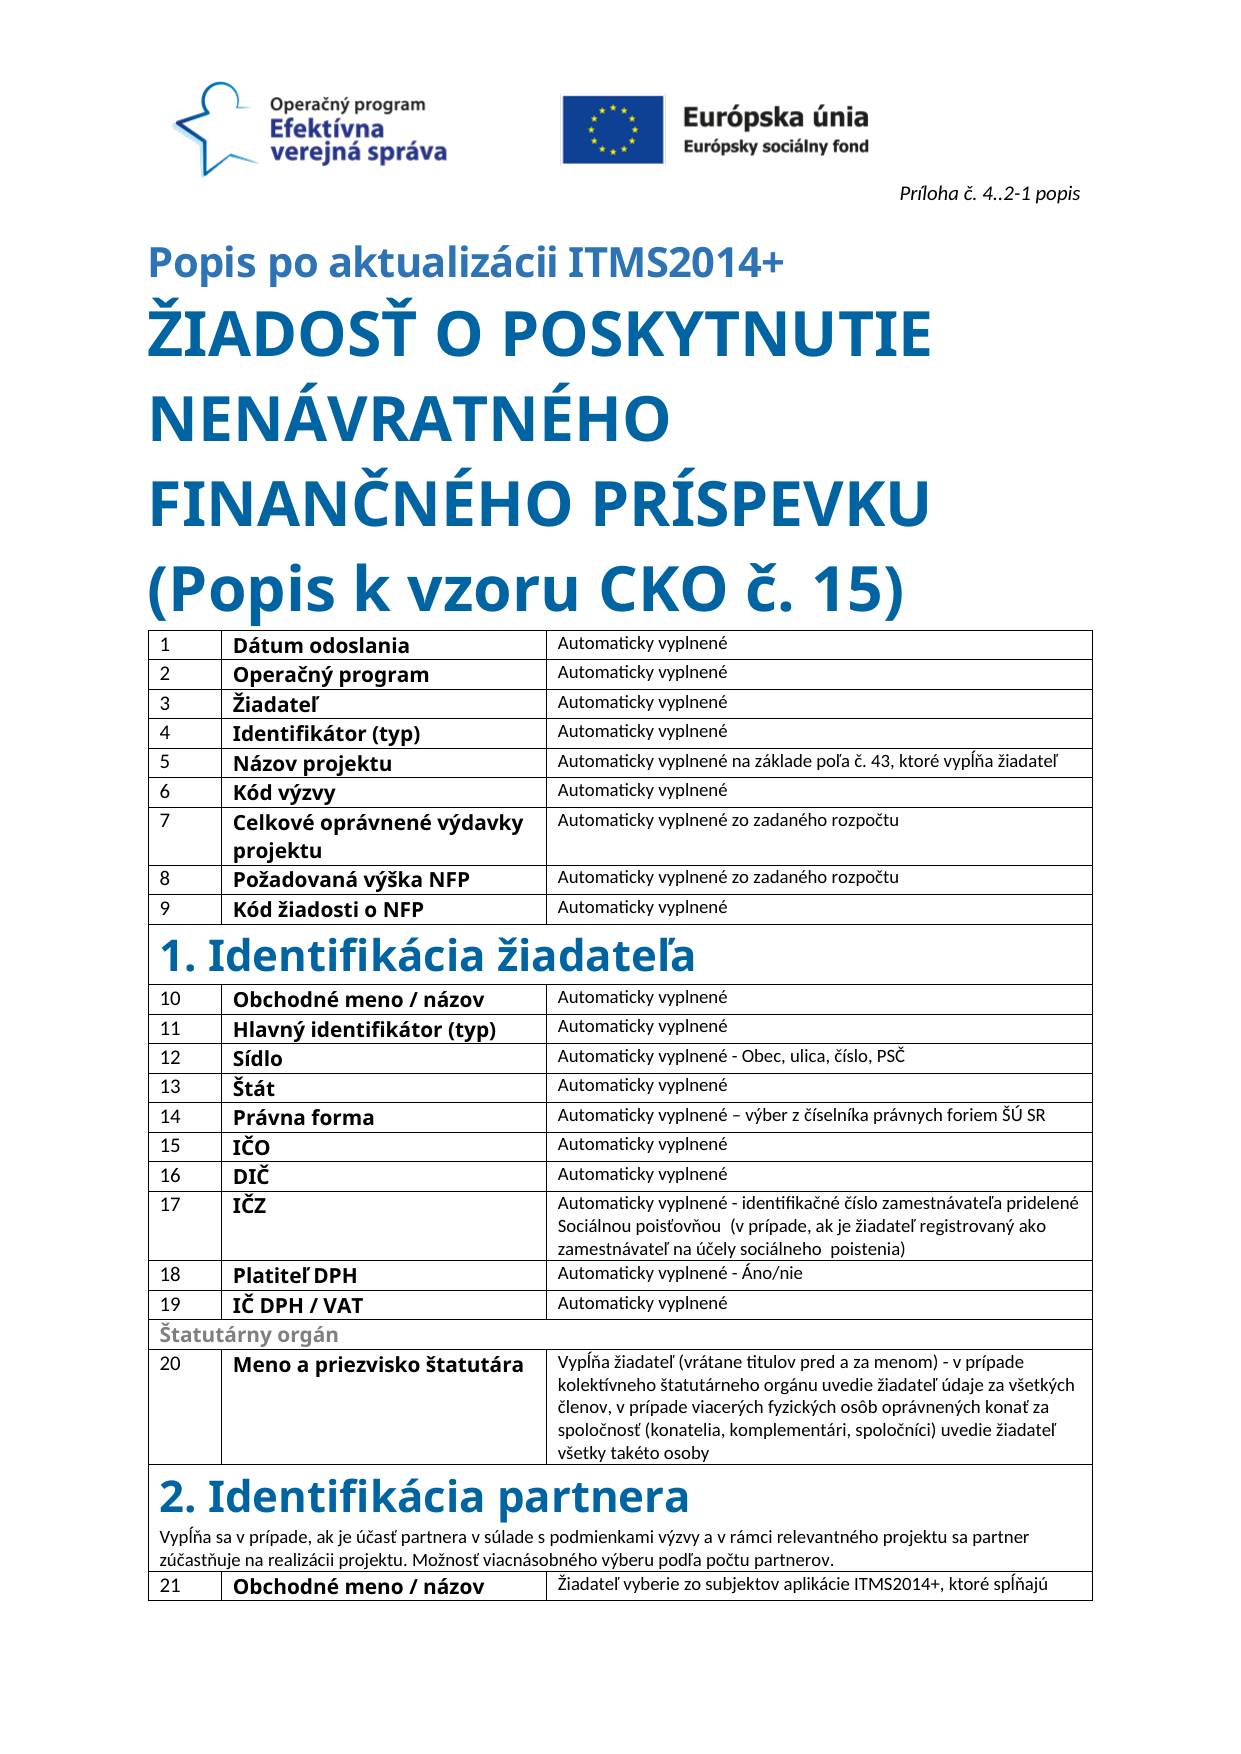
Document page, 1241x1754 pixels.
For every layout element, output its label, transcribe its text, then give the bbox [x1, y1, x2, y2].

table_cell Obchodné meno / názov [222, 985, 546, 1014]
table_cell 16 [149, 1162, 221, 1191]
table_cell IČ DPH / VAT [222, 1291, 546, 1319]
table_cell Automaticky vyplnené [547, 985, 1092, 1014]
table_cell 14 [149, 1103, 221, 1132]
table_cell 21 [149, 1572, 221, 1600]
table_cell Platiteľ DPH [222, 1261, 546, 1290]
table_cell DIČ [222, 1162, 546, 1191]
table_cell Požadovaná výška NFP [222, 866, 546, 894]
table_cell Automaticky vyplnené [547, 778, 1092, 807]
table_cell 20 [149, 1350, 221, 1464]
table_cell Automaticky vyplnené [547, 895, 1092, 923]
table_cell Kód výzvy [222, 778, 546, 807]
table_cell 8 [149, 866, 221, 894]
table_cell IČO [222, 1133, 546, 1161]
table_cell Meno a priezvisko štatutára [222, 1350, 546, 1464]
table_cell Názov projektu [222, 749, 546, 777]
table_cell Kód žiadosti o NFP [222, 895, 546, 923]
table_cell IČZ [222, 1192, 546, 1260]
table_cell 12 [149, 1044, 221, 1073]
table_cell Automaticky vyplnené [547, 1074, 1092, 1102]
table_cell Automaticky vyplnené [547, 660, 1092, 689]
table_cell Automaticky vyplnené zo zadaného rozpočtu [547, 808, 1092, 864]
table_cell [547, 1572, 1092, 1600]
table_cell 19 [149, 1291, 221, 1319]
table_header Automaticky vyplnené [547, 631, 1092, 659]
table_cell Celkové oprávnené výdavky projektu [222, 808, 546, 864]
title Popis po aktualizácii ITMS2014+ [148, 233, 1093, 289]
table_cell Automaticky vyplnené - Áno/nie [547, 1261, 1092, 1290]
table_cell Sídlo [222, 1044, 546, 1073]
table_cell 7 [149, 808, 221, 864]
table_cell Automaticky vyplnené [547, 1133, 1092, 1161]
table_cell Automaticky vyplnené zo zadaného rozpočtu [547, 866, 1092, 894]
table_cell 9 [149, 895, 221, 923]
table_cell 3 [149, 690, 221, 718]
table_cell 5 [149, 749, 221, 777]
table_cell Identifikátor (typ) [222, 719, 546, 748]
text ŽIADOSŤ O POSKYTNUTIE NENÁVRATNÉHO FINANČNÉHO PRÍSPEVKU (Popis k vzoru CKO č. 15) [148, 289, 1093, 630]
table_header Dátum odoslania [222, 631, 546, 659]
table_cell Automaticky vyplnené [547, 1291, 1092, 1319]
table_cell 1. Identifikácia žiadateľa [149, 925, 1092, 984]
table_cell 2. Identifikácia partnera Vypĺňa sa v prípade, ak je účasť partnera v súlade s podmienkami výzvy a v rámci relevantného projektu sa partner zúčastňuje na realizácii projektu. Možnosť viacnásobného výberu podľa počtu partnerov. [149, 1465, 1092, 1571]
table_cell 18 [149, 1261, 221, 1290]
table_cell 11 [149, 1015, 221, 1043]
table_cell 17 [149, 1192, 221, 1260]
table_cell Automaticky vyplnené [547, 1162, 1092, 1191]
table_cell Automaticky vyplnené [547, 690, 1092, 718]
table_cell 6 [149, 778, 221, 807]
table_header 1 [149, 631, 221, 659]
table_cell 4 [149, 719, 221, 748]
table_cell Právna forma [222, 1103, 546, 1132]
table_cell 10 [149, 985, 221, 1014]
table_cell Automaticky vyplnené [547, 1015, 1092, 1043]
picture [147, 73, 895, 201]
table_cell Hlavný identifikátor (typ) [222, 1015, 546, 1043]
table_cell Žiadateľ [222, 690, 546, 718]
table_cell 13 [149, 1074, 221, 1102]
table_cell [222, 1572, 546, 1600]
table_cell Štát [222, 1074, 546, 1102]
table_cell Automaticky vyplnené na základe poľa č. 43, ktoré vypĺňa žiadateľ [547, 749, 1092, 777]
table_cell Automaticky vyplnené - Obec, ulica, číslo, PSČ [547, 1044, 1092, 1073]
table_cell Automaticky vyplnené – výber z číselníka právnych foriem ŠÚ SR [547, 1103, 1092, 1132]
table_cell Automaticky vyplnené [547, 719, 1092, 748]
table_cell Operačný program [222, 660, 546, 689]
table_cell 2 [149, 660, 221, 689]
table_cell 15 [149, 1133, 221, 1161]
table_cell Štatutárny orgán [149, 1320, 1092, 1349]
